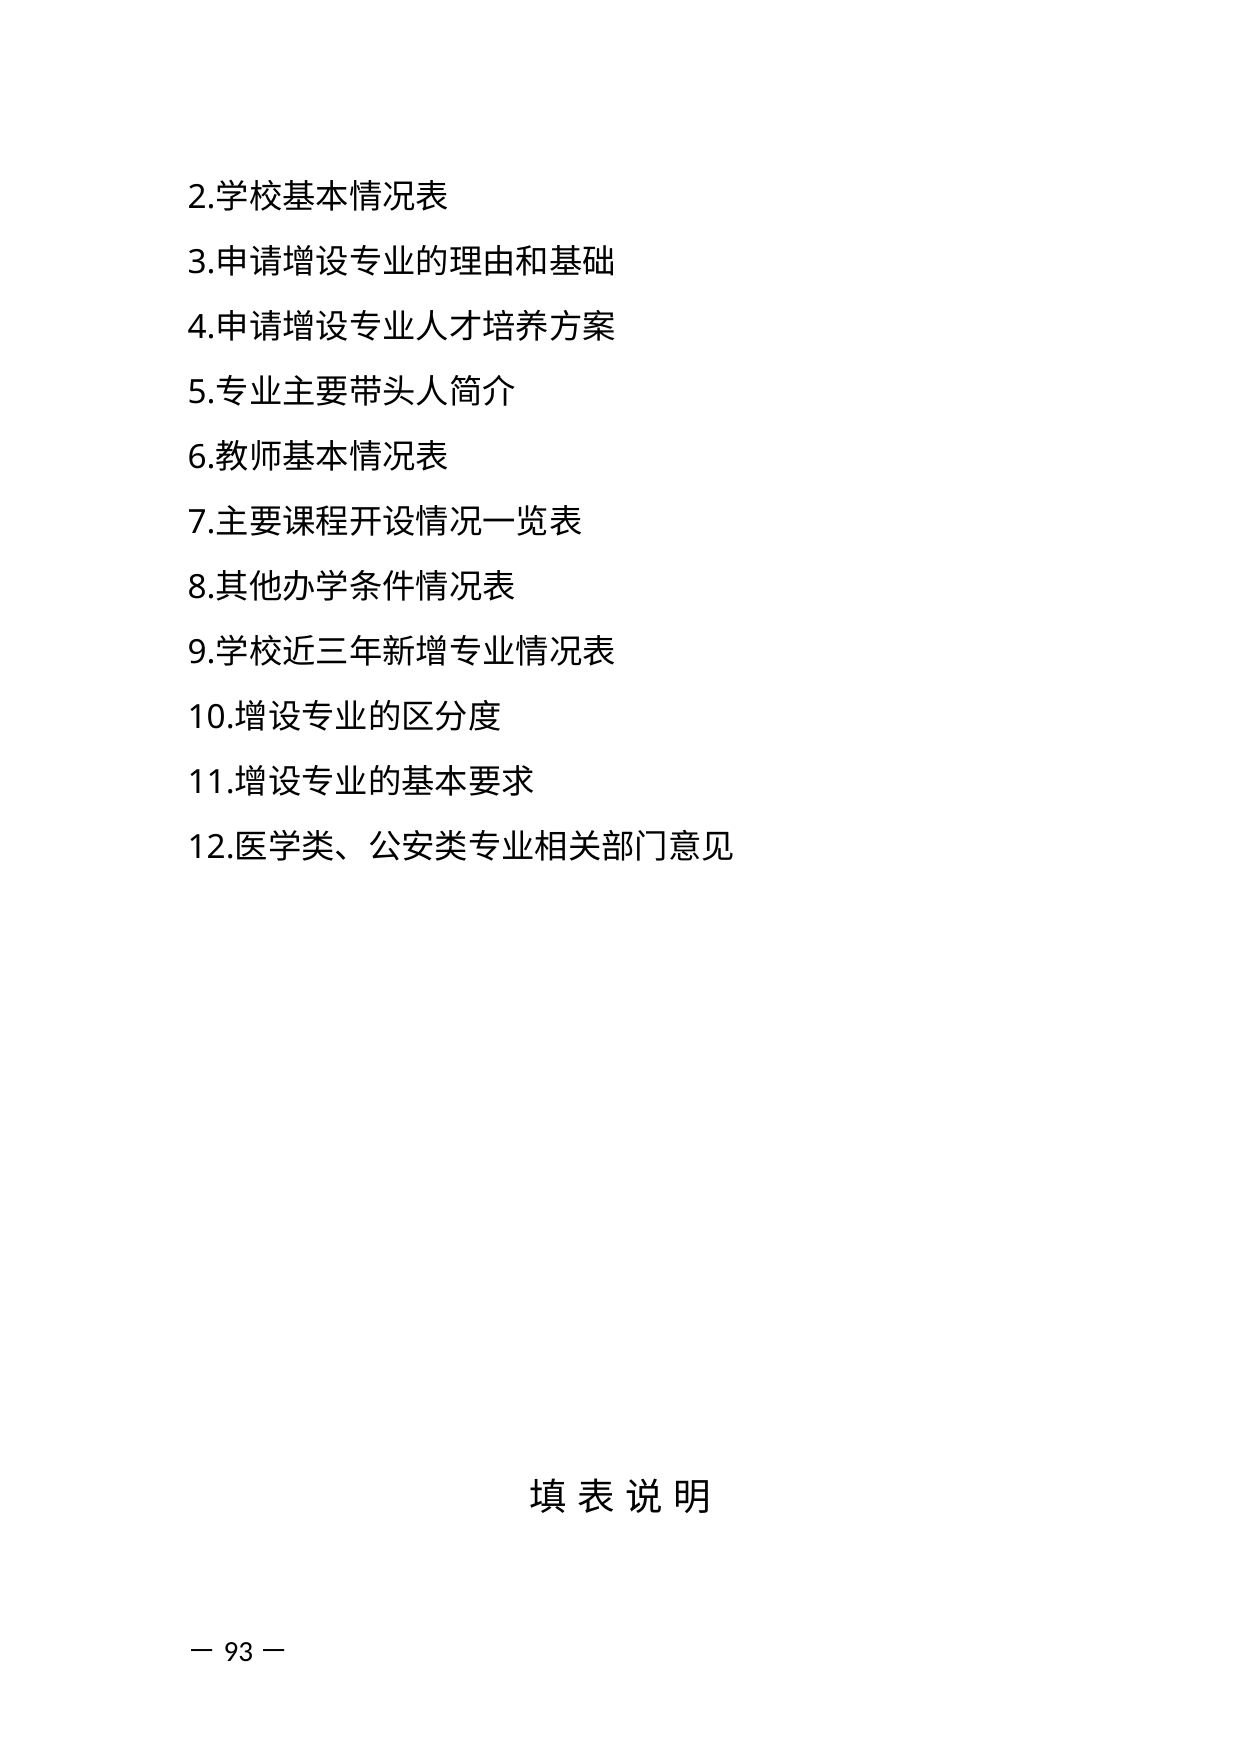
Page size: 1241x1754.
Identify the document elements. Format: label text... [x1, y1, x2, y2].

text 3.申请增设专业的理由和基础 [187, 227, 1053, 292]
text 10.增设专业的区分度 [187, 682, 1053, 747]
text 8.其他办学条件情况表 [187, 552, 1053, 617]
text 11.增设专业的基本要求 [187, 747, 1053, 812]
text 9.学校近三年新增专业情况表 [187, 617, 1053, 682]
text 4.申请增设专业人才培养方案 [187, 292, 1053, 357]
text 填表说明 [187, 1462, 1053, 1527]
text 2.学校基本情况表 [187, 162, 1053, 227]
text 12.医学类、公安类专业相关部门意见 [187, 812, 1053, 877]
text 7.主要课程开设情况一览表 [187, 487, 1053, 552]
text 5.专业主要带头人简介 [187, 357, 1053, 422]
text 6.教师基本情况表 [187, 422, 1053, 487]
